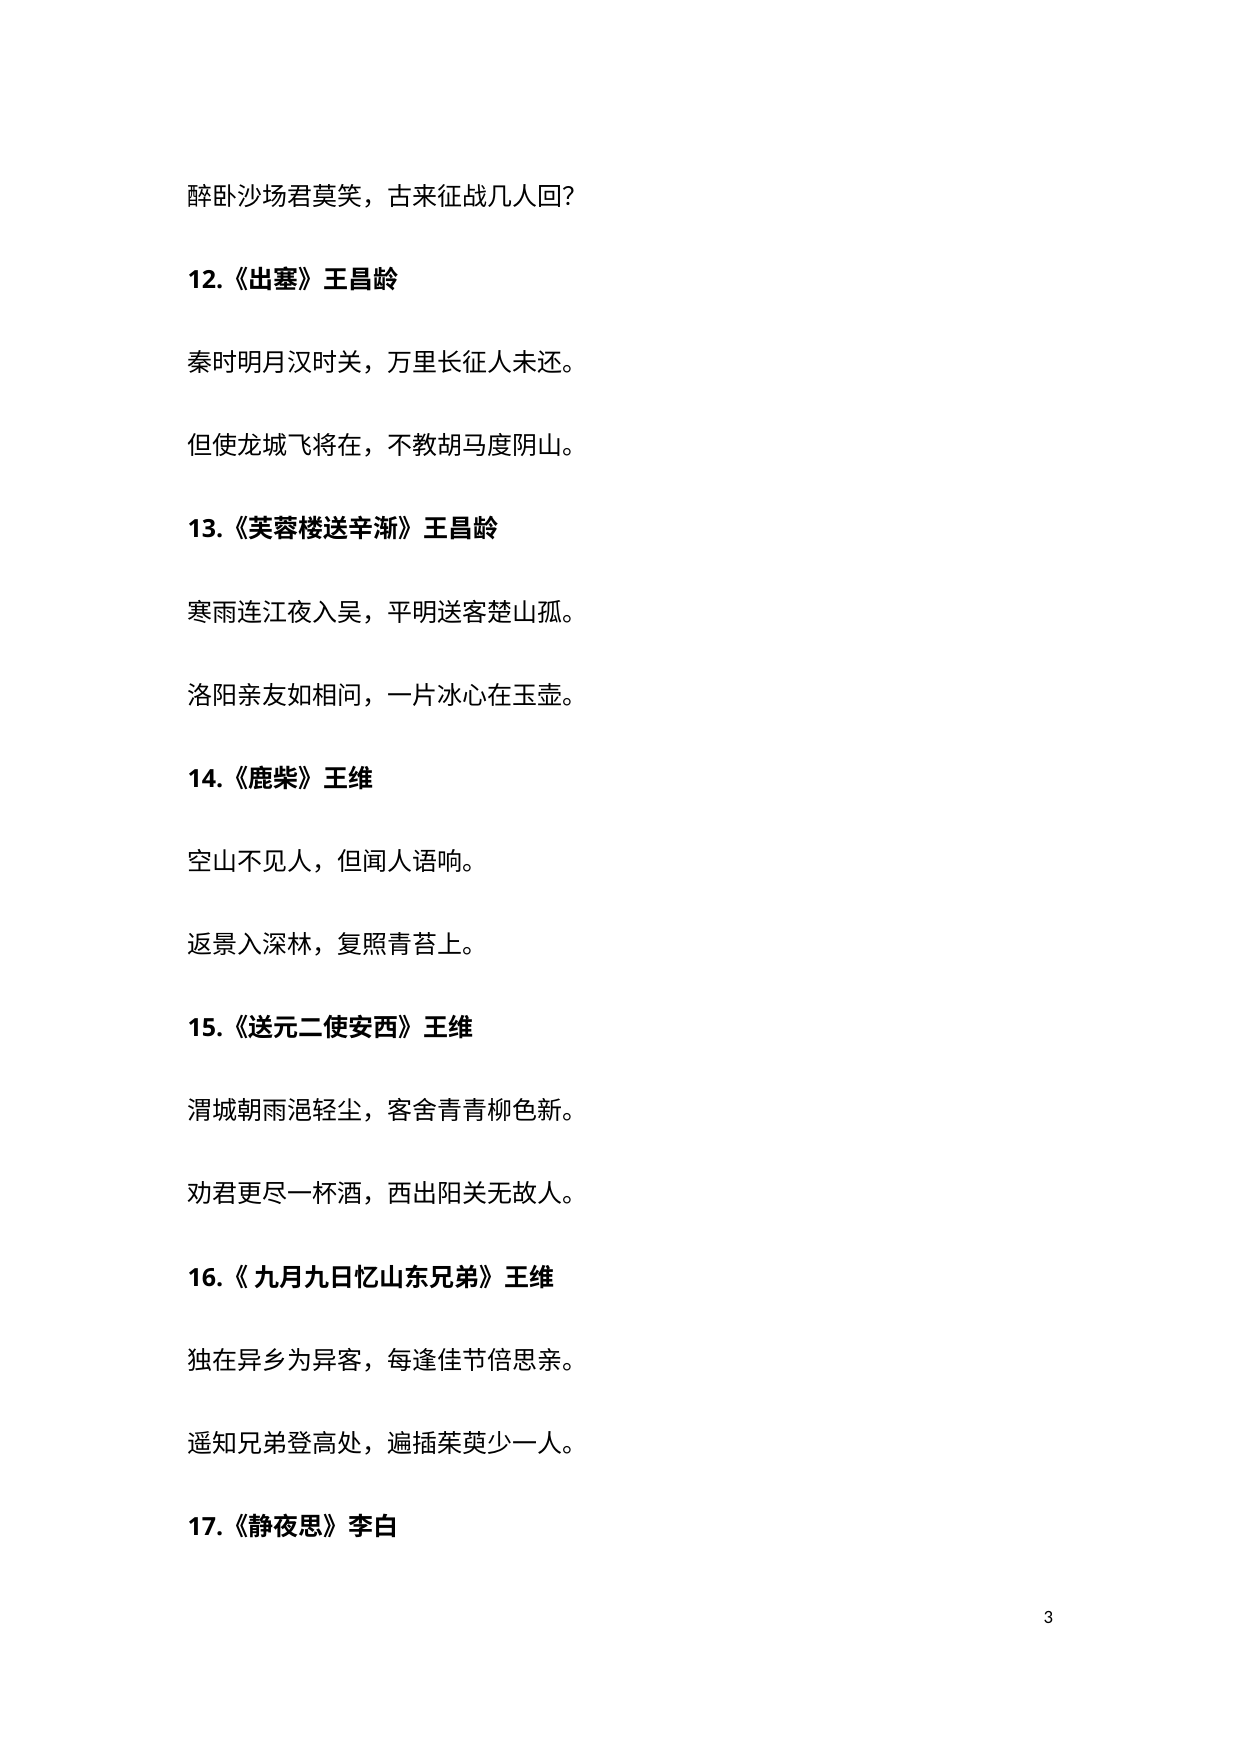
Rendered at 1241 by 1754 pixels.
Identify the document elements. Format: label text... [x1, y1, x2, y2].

text 洛阳亲友如相问，一片冰心在玉壶。 [187, 661, 1053, 726]
text 劝君更尽一杯酒，西出阳关无故人。 [187, 1159, 1053, 1224]
text 但使龙城飞将在，不教胡马度阴山。 [187, 411, 1053, 476]
text 秦时明月汉时关，万里长征人未还。 [187, 328, 1053, 393]
text 17.《静夜思》李白 [187, 1492, 1053, 1557]
text 遥知兄弟登高处，遍插茱萸少一人。 [187, 1409, 1053, 1474]
text 醉卧沙场君莫笑，古来征战几人回？ [187, 162, 1053, 227]
text 13.《芙蓉楼送辛渐》王昌龄 [187, 494, 1053, 559]
text 寒雨连江夜入吴，平明送客楚山孤。 [187, 578, 1053, 643]
text 14.《鹿柴》王维 [187, 744, 1053, 809]
text 返景入深林，复照青苔上。 [187, 910, 1053, 975]
text 16.《 九月九日忆山东兄弟》王维 [187, 1243, 1053, 1308]
text 15.《送元二使安西》王维 [187, 993, 1053, 1058]
text 渭城朝雨浥轻尘，客舍青青柳色新。 [187, 1076, 1053, 1141]
text 空山不见人，但闻人语响。 [187, 827, 1053, 892]
text 独在异乡为异客，每逢佳节倍思亲。 [187, 1326, 1053, 1391]
text 12.《出塞》王昌龄 [187, 245, 1053, 310]
